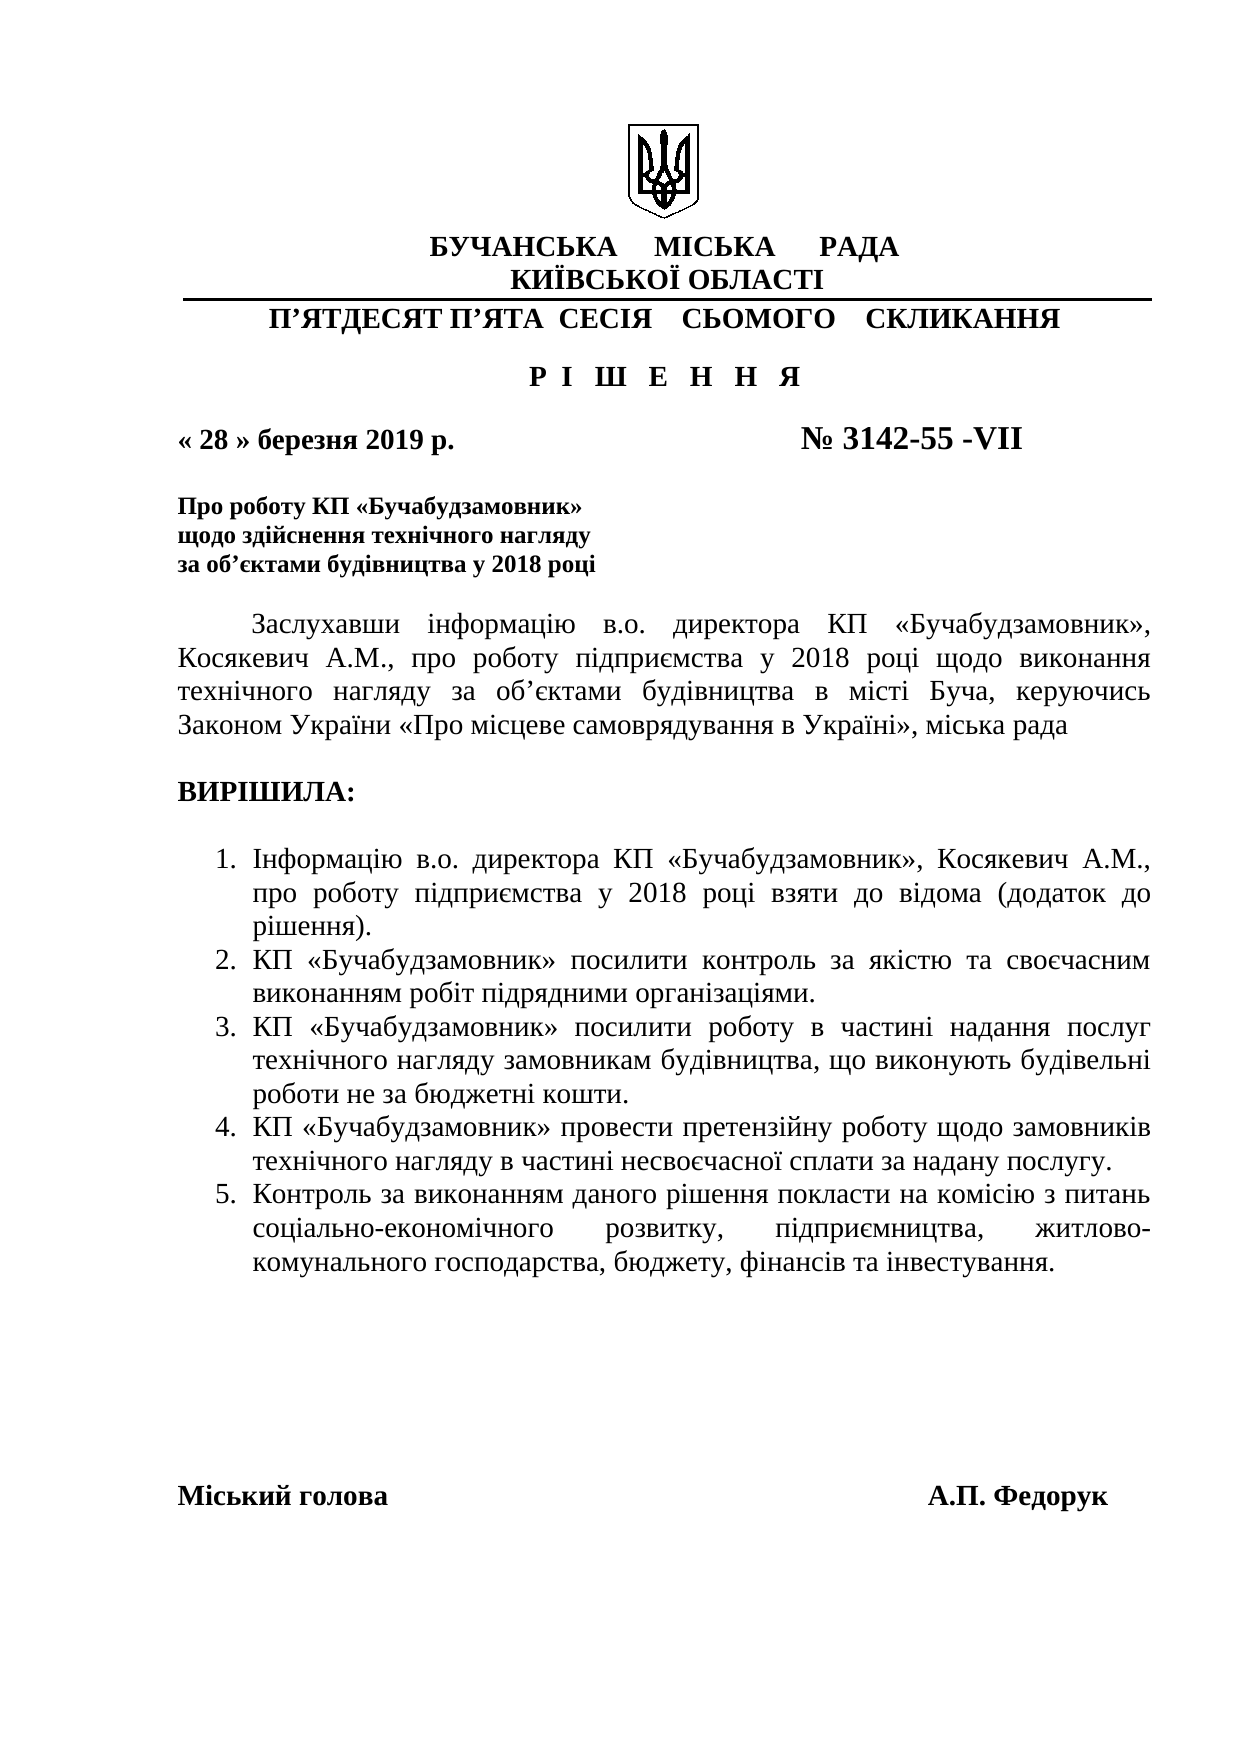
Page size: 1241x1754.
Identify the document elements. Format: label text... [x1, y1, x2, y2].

list КП «Бучабудзамовник» посилити контроль за якістю та своєчасним виконанням робіт підрядними організаціями. [215, 942, 1152, 1009]
list Контроль за виконанням даного рішення покласти на комісію з питань соціально-економічного розвитку, підприємництва, житлово-комунального господарства, бюджету, фінансів та інвестування. [215, 1177, 1152, 1277]
list КП «Бучабудзамовник» посилити роботу в частині надання послуг технічного нагляду замовникам будівництва, що виконують будівельні роботи не за бюджетні кошти. [215, 1009, 1152, 1109]
text за об’єктами будівництва у 2018 році [177, 549, 1152, 578]
list Інформацію в.о. директора КП «Бучабудзамовник», Косякевич А.М., про роботу підприємства у 2018 році взяти до відома (додаток до рішення). [215, 841, 1152, 942]
text щодо здійснення технічного нагляду [177, 520, 1152, 549]
text ВИРІШИЛА: [177, 774, 1152, 808]
text Міський голова А.П. Федорук [177, 1478, 1152, 1512]
text БУЧАНСЬКА МІСЬКА РАДА [177, 229, 1152, 262]
text П’ЯТДЕСЯТ П’ЯТА СЕСІЯ СЬОМОГО СКЛИКАННЯ [177, 301, 1152, 334]
subtitle Р І Ш Е Н Н Я [177, 359, 1152, 393]
subtitle КИЇВСЬКОЇ ОБЛАСТІ [183, 262, 1152, 298]
subtitle « 28 » березня 2019 р. № 3142-55 -VІІ [177, 418, 1152, 456]
list КП «Бучабудзамовник» провести претензійну роботу щодо замовників технічного нагляду в частині несвоєчасної сплати за надану послугу. [215, 1109, 1152, 1177]
text Заслухавши інформацію в.о. директора КП «Бучабудзамовник», Косякевич А.М., про роботу підприємства у 2018 році щодо виконання технічного нагляду за об’єктами будівництва в місті Буча, керуючись Законом України «Про місцеве самоврядування в Україні», міська рада [177, 606, 1152, 741]
text Про роботу КП «Бучабудзамовник» [177, 491, 1152, 520]
